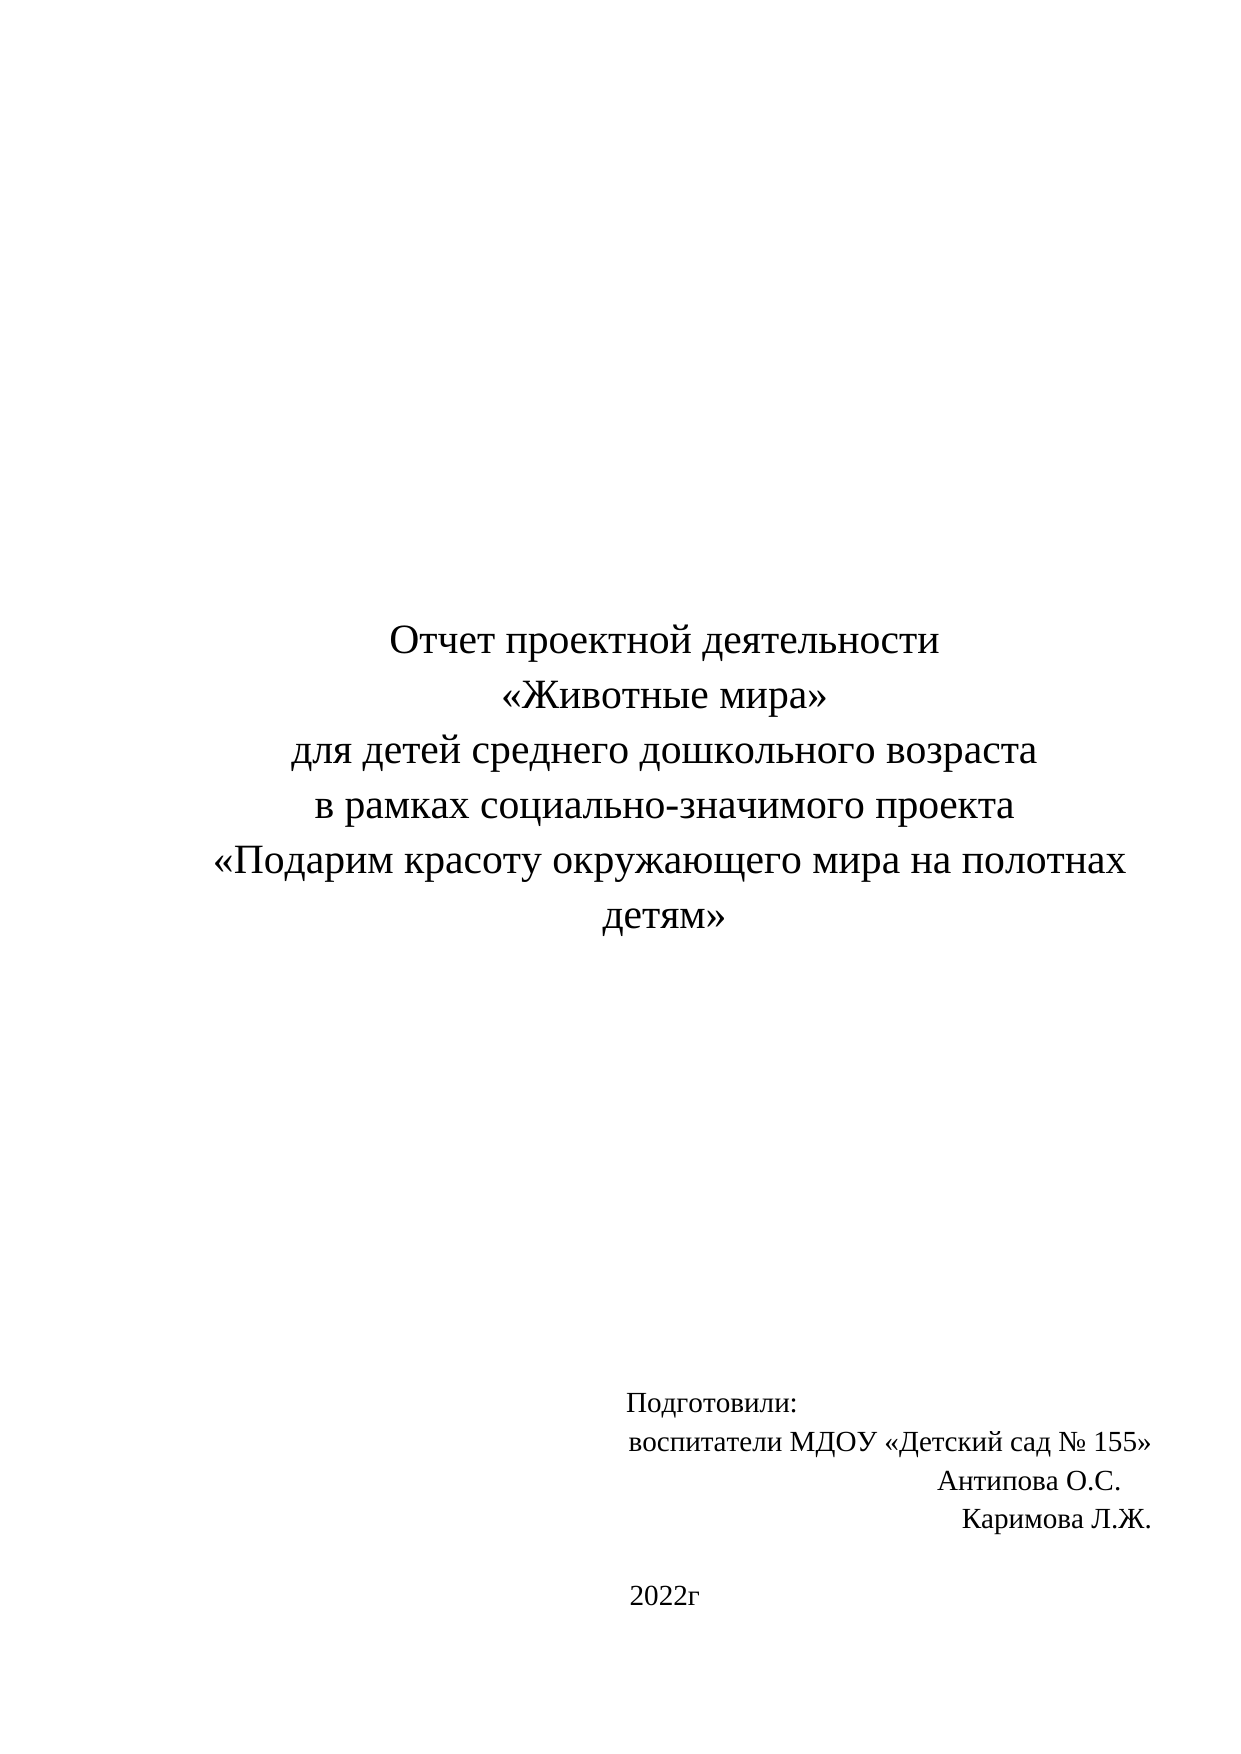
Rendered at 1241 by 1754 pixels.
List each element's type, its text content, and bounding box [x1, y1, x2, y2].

text Отчет проектной деятельности [177, 614, 1152, 662]
text воспитатели МДОУ «Детский сад № 155» [177, 1424, 1152, 1458]
text Каримова Л.Ж. [177, 1501, 1152, 1535]
text Антипова О.С. [177, 1463, 1152, 1496]
text в рамках социально-значимого проекта [177, 779, 1152, 827]
text для детей среднего дошкольного возраста [177, 724, 1152, 772]
text «Подарим красоту окружающего мира на полотнах детям» [177, 834, 1152, 937]
text 2022г [177, 1578, 1152, 1612]
text «Животные мира» [177, 669, 1152, 717]
text Подготовили: [177, 1386, 1152, 1419]
